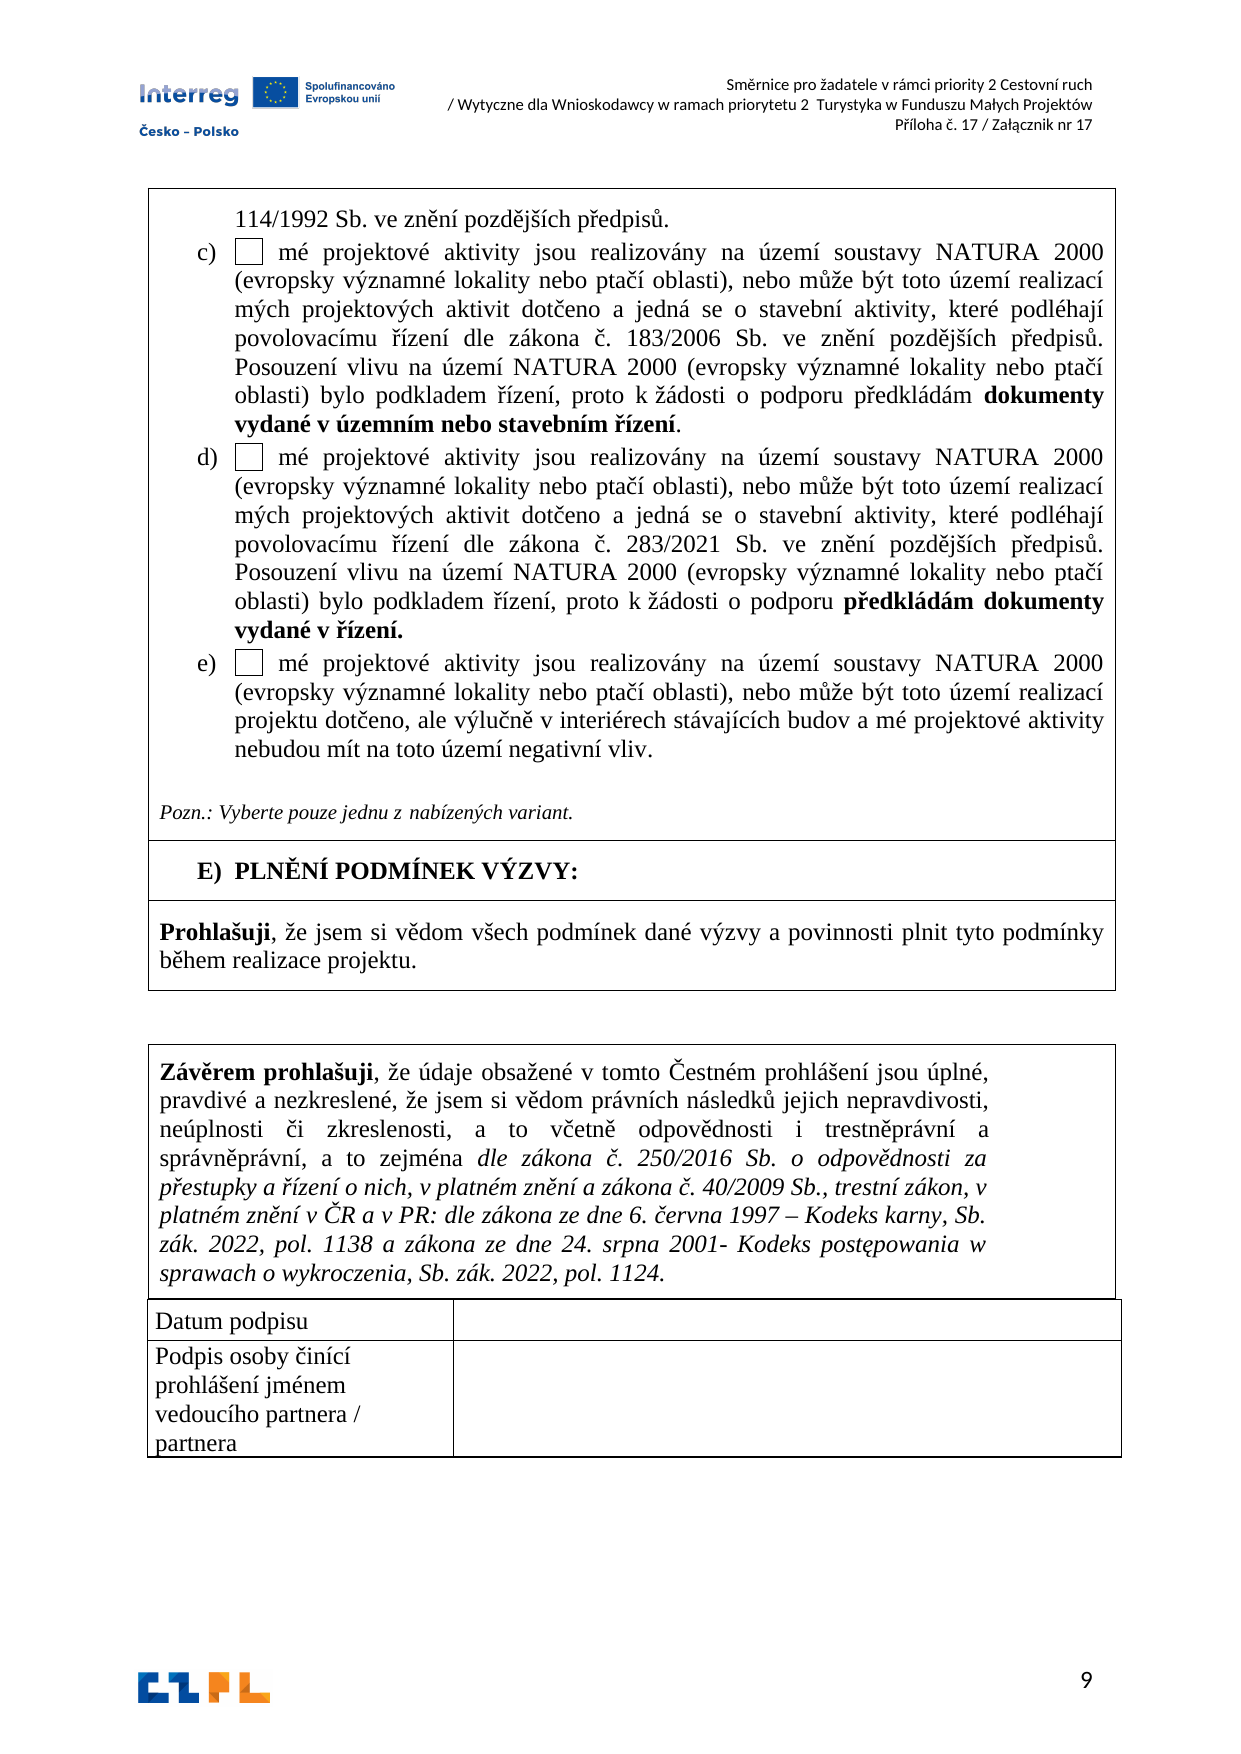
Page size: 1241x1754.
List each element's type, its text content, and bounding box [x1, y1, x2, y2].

table_cell PLNĚNÍ PODMÍNEK VÝZVY: [149, 841, 1115, 900]
table_header [454, 1300, 1121, 1340]
table_cell [454, 1341, 1121, 1456]
picture [138, 74, 396, 139]
table_header Závěrem prohlašuji, že údaje obsažené v tomto Čestném prohlášení jsou úplné, pravdivé a nezkreslené, že jsem si vědom právních následků jejich nepravdivosti, neúplnosti či zkreslenosti, a to včetně odpovědnosti i trestněprávní a správněprávní, a to zejména dle zákona č. 250/2016 Sb. o odpovědnosti za přestupky a řízení o nich, v platném znění a zákona č. 40/2009 Sb., trestní zákon, v platném znění v ČR a v PR: dle zákona ze dne 6. června 1997 – Kodeks karny, Sb. zák. 2022, pol. 1138 a zákona ze dne 24. srpna 2001- Kodeks postępowania w sprawach o wykroczenia, Sb. zák. 2022, pol. 1124. [149, 1045, 1001, 1298]
table_cell Prohlašuji, že jsem si vědom všech podmínek dané výzvy a povinnosti plnit tyto podmínky během realizace projektu. [149, 901, 1115, 989]
table_header Datum podpisu [148, 1300, 453, 1340]
picture [134, 1669, 273, 1707]
table_header [1002, 1045, 1115, 1298]
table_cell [149, 189, 1115, 839]
table_cell Podpis osoby činící prohlášení jménem vedoucího partnera / partnera [148, 1341, 453, 1456]
